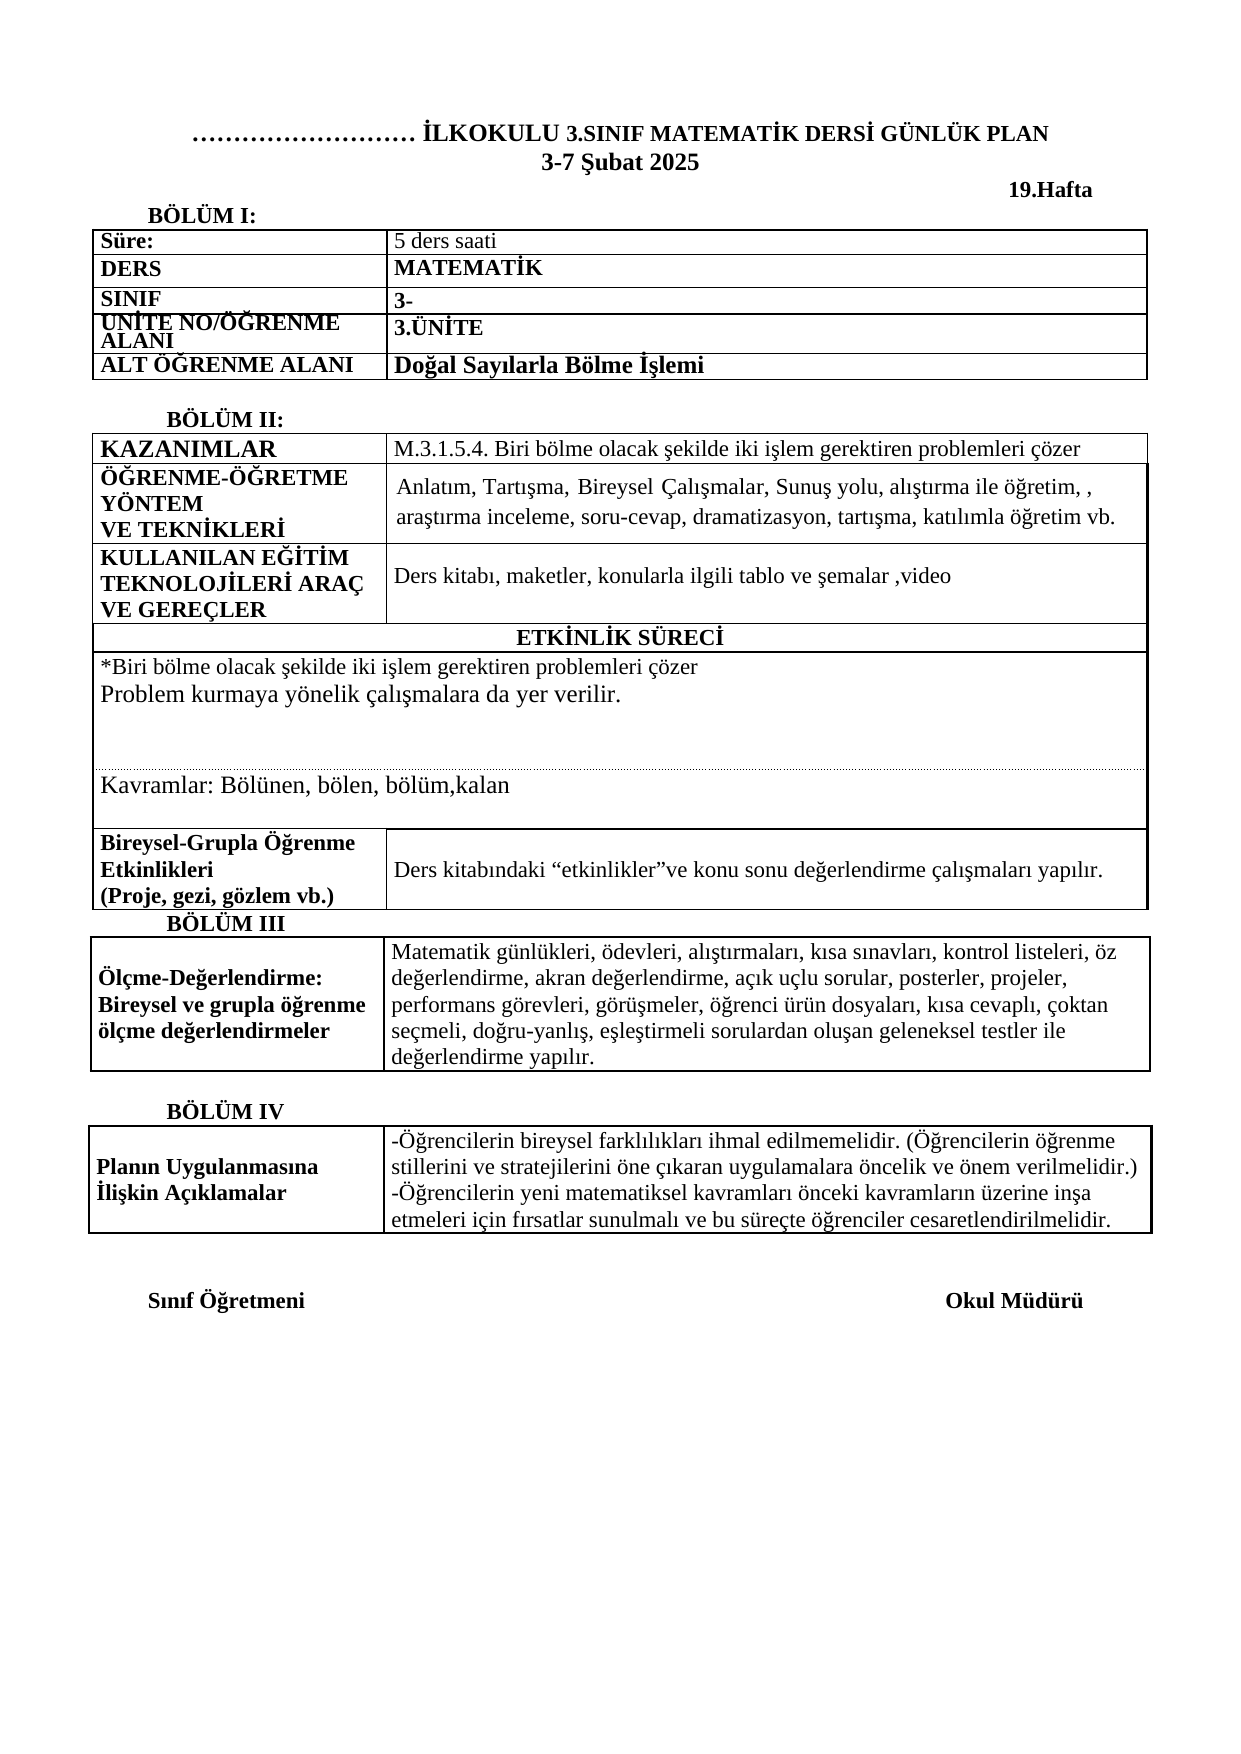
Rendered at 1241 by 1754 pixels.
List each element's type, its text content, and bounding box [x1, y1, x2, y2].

table_cell ETKİNLİK SÜRECİ [94, 624, 1146, 651]
table_cell Ders kitabı, maketler, konularla ilgili tablo ve şemalar ,video [387, 544, 1146, 623]
table_cell ALT ÖĞRENME ALANI [94, 354, 386, 379]
table_cell Anlatım, Tartışma, Bireysel Çalışmalar, Sunuş yolu, alıştırma ile öğretim, , araştırma inceleme, soru-cevap, dramatizasyon, tartışma, katılımla öğretim vb. [387, 464, 1146, 543]
table_header Süre: [94, 231, 386, 253]
text Sınıf Öğretmeni Okul Müdürü [148, 1287, 1093, 1313]
text BÖLÜM II: [148, 406, 1093, 433]
table_cell KULLANILAN EĞİTİM TEKNOLOJİLERİ ARAÇ VE GEREÇLER [93, 544, 386, 623]
table_cell Doğal Sayılarla Bölme İşlemi [388, 354, 1146, 379]
table_cell Ders kitabındaki “etkinlikler”ve konu sonu değerlendirme çalışmaları yapılır. [387, 830, 1146, 908]
table_cell Kavramlar: Bölünen, bölen, bölüm,kalan [94, 769, 1146, 827]
text ……………………… İLKOKULU 3.SINIF MATEMATİK DERSİ GÜNLÜK PLAN [148, 118, 1093, 147]
text 3-7 Şubat 2025 [148, 147, 1093, 176]
table_cell MATEMATİK [388, 255, 1146, 287]
subtitle BÖLÜM III [148, 910, 1093, 936]
table_cell DERS [94, 255, 386, 287]
table_header KAZANIMLAR [93, 434, 386, 462]
subtitle BÖLÜM IV [148, 1098, 1093, 1124]
table_header 5 ders saati [388, 231, 1146, 253]
table_header Ölçme-Değerlendirme: Bireysel ve grupla öğrenme ölçme değerlendirmeler [92, 938, 383, 1070]
text BÖLÜM I: [148, 202, 1093, 228]
table_header M.3.1.5.4. Biri bölme olacak şekilde iki işlem gerektiren problemleri çözer [387, 434, 1147, 462]
table_cell UNİTE NO/ÖĞRENME ALANI [94, 315, 386, 352]
table_cell 3- [388, 288, 1146, 313]
table_cell 3.ÜNİTE [388, 315, 1146, 352]
table_header Planın Uygulanmasına İlişkin Açıklamalar [90, 1127, 383, 1232]
text 19.Hafta [148, 176, 1093, 202]
table_cell ÖĞRENME-ÖĞRETME YÖNTEM VE TEKNİKLERİ [93, 464, 386, 543]
table_header -Öğrencilerin bireysel farklılıkları ihmal edilmemelidir. (Öğrencilerin öğrenme stillerini ve stratejilerini öne çıkaran uygulamalara öncelik ve önem verilmelidir.) -Öğrencilerin yeni matematiksel kavramları önceki kavramların üzerine inşa etmeleri için fırsatlar sunulmalı ve bu süreçte öğrenciler cesaretlendirilmelidir. [385, 1127, 1150, 1232]
table_header Matematik günlükleri, ödevleri, alıştırmaları, kısa sınavları, kontrol listeleri, öz değerlendirme, akran değerlendirme, açık uçlu sorular, posterler, projeler, performans görevleri, görüşmeler, öğrenci ürün dosyaları, kısa cevaplı, çoktan seçmeli, doğru-yanlış, eşleştirmeli sorulardan oluşan geleneksel testler ile değerlendirme yapılır. [385, 938, 1149, 1070]
table_cell SINIF [94, 288, 386, 313]
table_cell Bireysel-Grupla Öğrenme Etkinlikleri (Proje, gezi, gözlem vb.) [94, 829, 386, 908]
table_cell *Biri bölme olacak şekilde iki işlem gerektiren problemleri çözer Problem kurmaya yönelik çalışmalara da yer verilir. [94, 653, 1146, 769]
